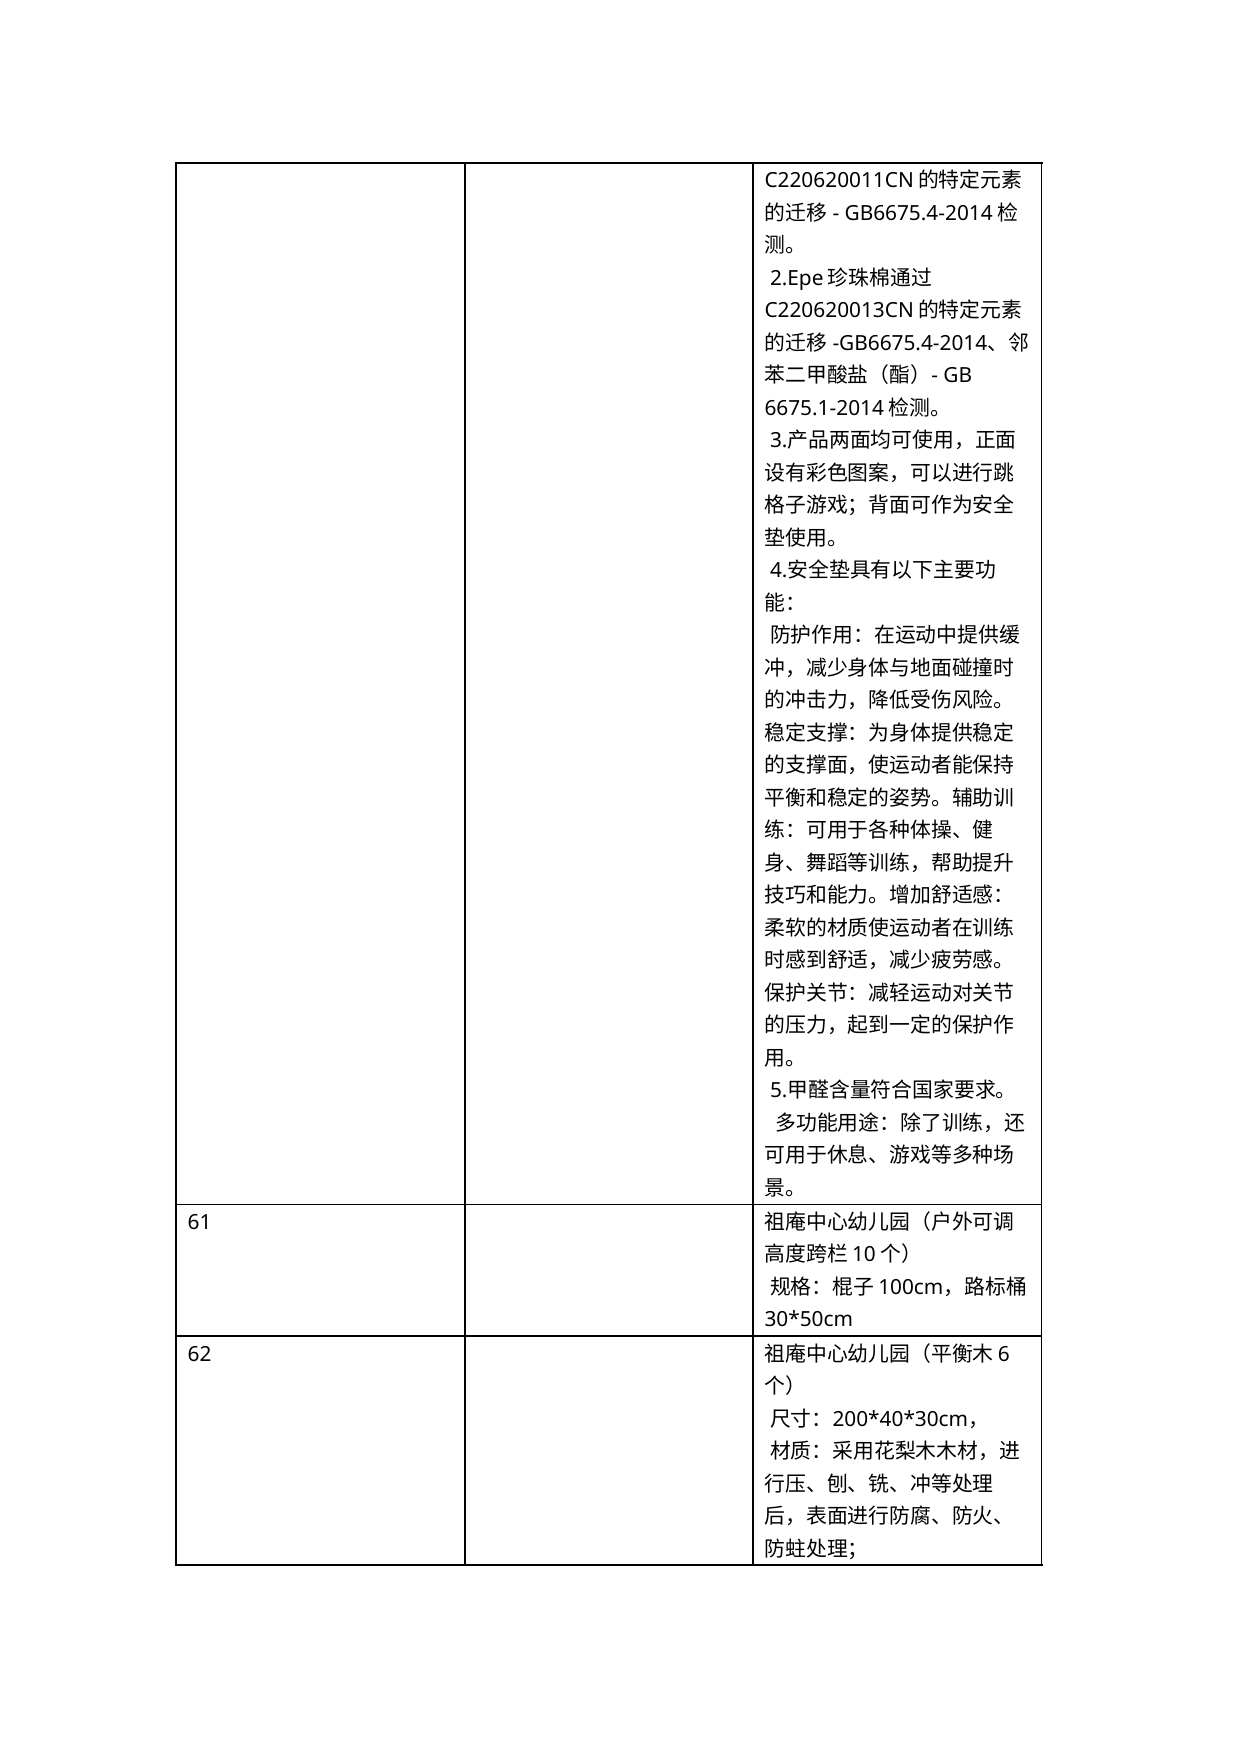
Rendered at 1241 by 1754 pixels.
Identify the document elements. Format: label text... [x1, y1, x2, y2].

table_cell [754, 164, 1041, 1203]
table_cell 60 [177, 164, 464, 1203]
table_cell [466, 164, 752, 1203]
table_cell 61 [177, 1205, 464, 1335]
table_cell 祖庵中心幼儿园（户外可调高度跨栏10个） 规格：棍子100cm，路标桶30*50cm [754, 1205, 1041, 1335]
table_cell [466, 1205, 752, 1335]
table_cell 62 [177, 1337, 464, 1564]
table_cell [466, 1337, 752, 1564]
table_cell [754, 1337, 1041, 1564]
